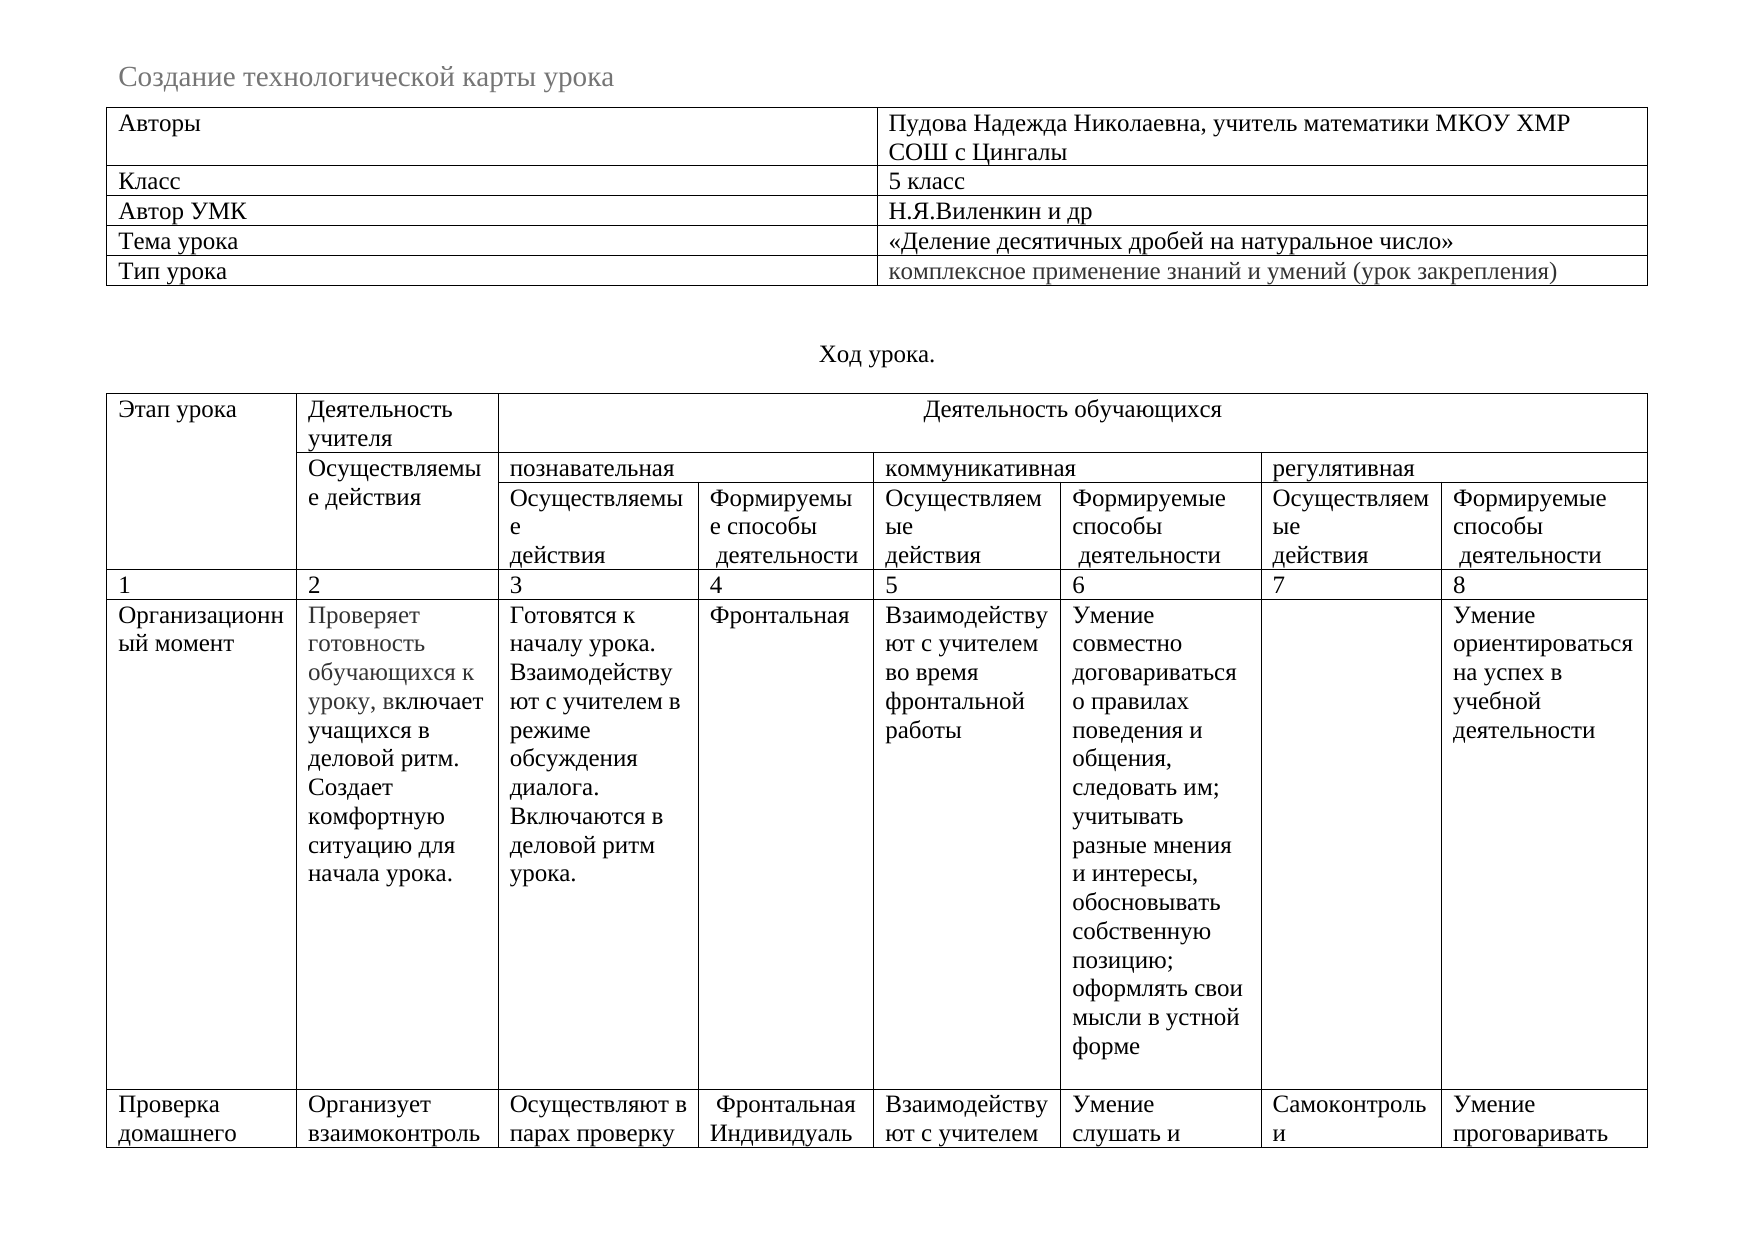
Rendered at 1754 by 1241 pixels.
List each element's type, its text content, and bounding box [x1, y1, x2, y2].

table_cell коммуникативная [874, 453, 1261, 482]
table_header Деятельность учителя [297, 394, 498, 452]
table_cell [1262, 1090, 1441, 1147]
table_cell Организационный момент [107, 600, 296, 1088]
table_cell Тема урока [107, 226, 877, 255]
table_cell 3 [499, 570, 698, 599]
table_header Деятельность обучающихся [499, 394, 1647, 452]
table_cell Осуществляемые действия [874, 483, 1060, 569]
table_cell 2 [297, 570, 498, 599]
table_cell 6 [1061, 570, 1261, 599]
table_header Пудова Надежда Николаевна, учитель математики МКОУ ХМР СОШ с Цингалы [878, 108, 1647, 165]
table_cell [1442, 1090, 1647, 1147]
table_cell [297, 1090, 498, 1147]
table_cell 5 класс [878, 166, 1647, 195]
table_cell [499, 1090, 698, 1147]
table_header Этап урока [107, 394, 296, 569]
table_cell Проверяет готовность обучающихся к уроку, включает учащихся в деловой ритм. Создает комфортную ситуацию для начала урока. [297, 600, 498, 1088]
table_cell 4 [699, 570, 873, 599]
table_cell Фронтальная [699, 600, 873, 1088]
table_cell 8 [1442, 570, 1647, 599]
table_cell 7 [1262, 570, 1441, 599]
table_cell познавательная [499, 453, 873, 482]
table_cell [874, 1090, 1060, 1147]
table_cell «Деление десятичных дробей на натуральное число» [878, 226, 1647, 255]
table_cell Формируемые способы деятельности [699, 483, 873, 569]
table_cell Автор УМК [107, 196, 877, 225]
table_cell Осуществляемые действия [499, 483, 698, 569]
table_cell регулятивная [1262, 453, 1647, 482]
table_cell Формируемые способы деятельности [1442, 483, 1647, 569]
table_cell Тип урока [107, 256, 877, 284]
table_cell комплексное применение знаний и умений (урок закрепления) [878, 256, 1647, 284]
table_cell Взаимодействуют с учителем во время фронтальной работы [874, 600, 1060, 1088]
table_cell Класс [107, 166, 877, 195]
table_header Авторы [107, 108, 877, 165]
table_cell Умение совместно договариваться о правилах поведения и общения, следовать им; учитывать разные мнения и интересы, обосновывать собственную позицию; оформлять свои мысли в устной форме [1061, 600, 1261, 1088]
table_cell Осуществляемые действия [297, 453, 498, 569]
table_cell Готовятся к началу урока. Взаимодействуют с учителем в режиме обсуждения диалога. Включаются в деловой ритм урока. [499, 600, 698, 1088]
text Ход урока. [118, 339, 1636, 368]
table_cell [699, 1090, 873, 1147]
table_cell [1262, 600, 1441, 1088]
table_cell Осуществляемые действия [1262, 483, 1441, 569]
table_cell 1 [107, 570, 296, 599]
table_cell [1061, 1090, 1261, 1147]
table_cell Умение ориентироваться на успех в учебной деятельности [1442, 600, 1647, 1088]
table_cell Н.Я.Виленкин и др [878, 196, 1647, 225]
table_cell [107, 1090, 296, 1147]
text Создание технологической карты урока [118, 59, 1636, 93]
table_cell Формируемые способы деятельности [1061, 483, 1261, 569]
table_cell 5 [874, 570, 1060, 599]
